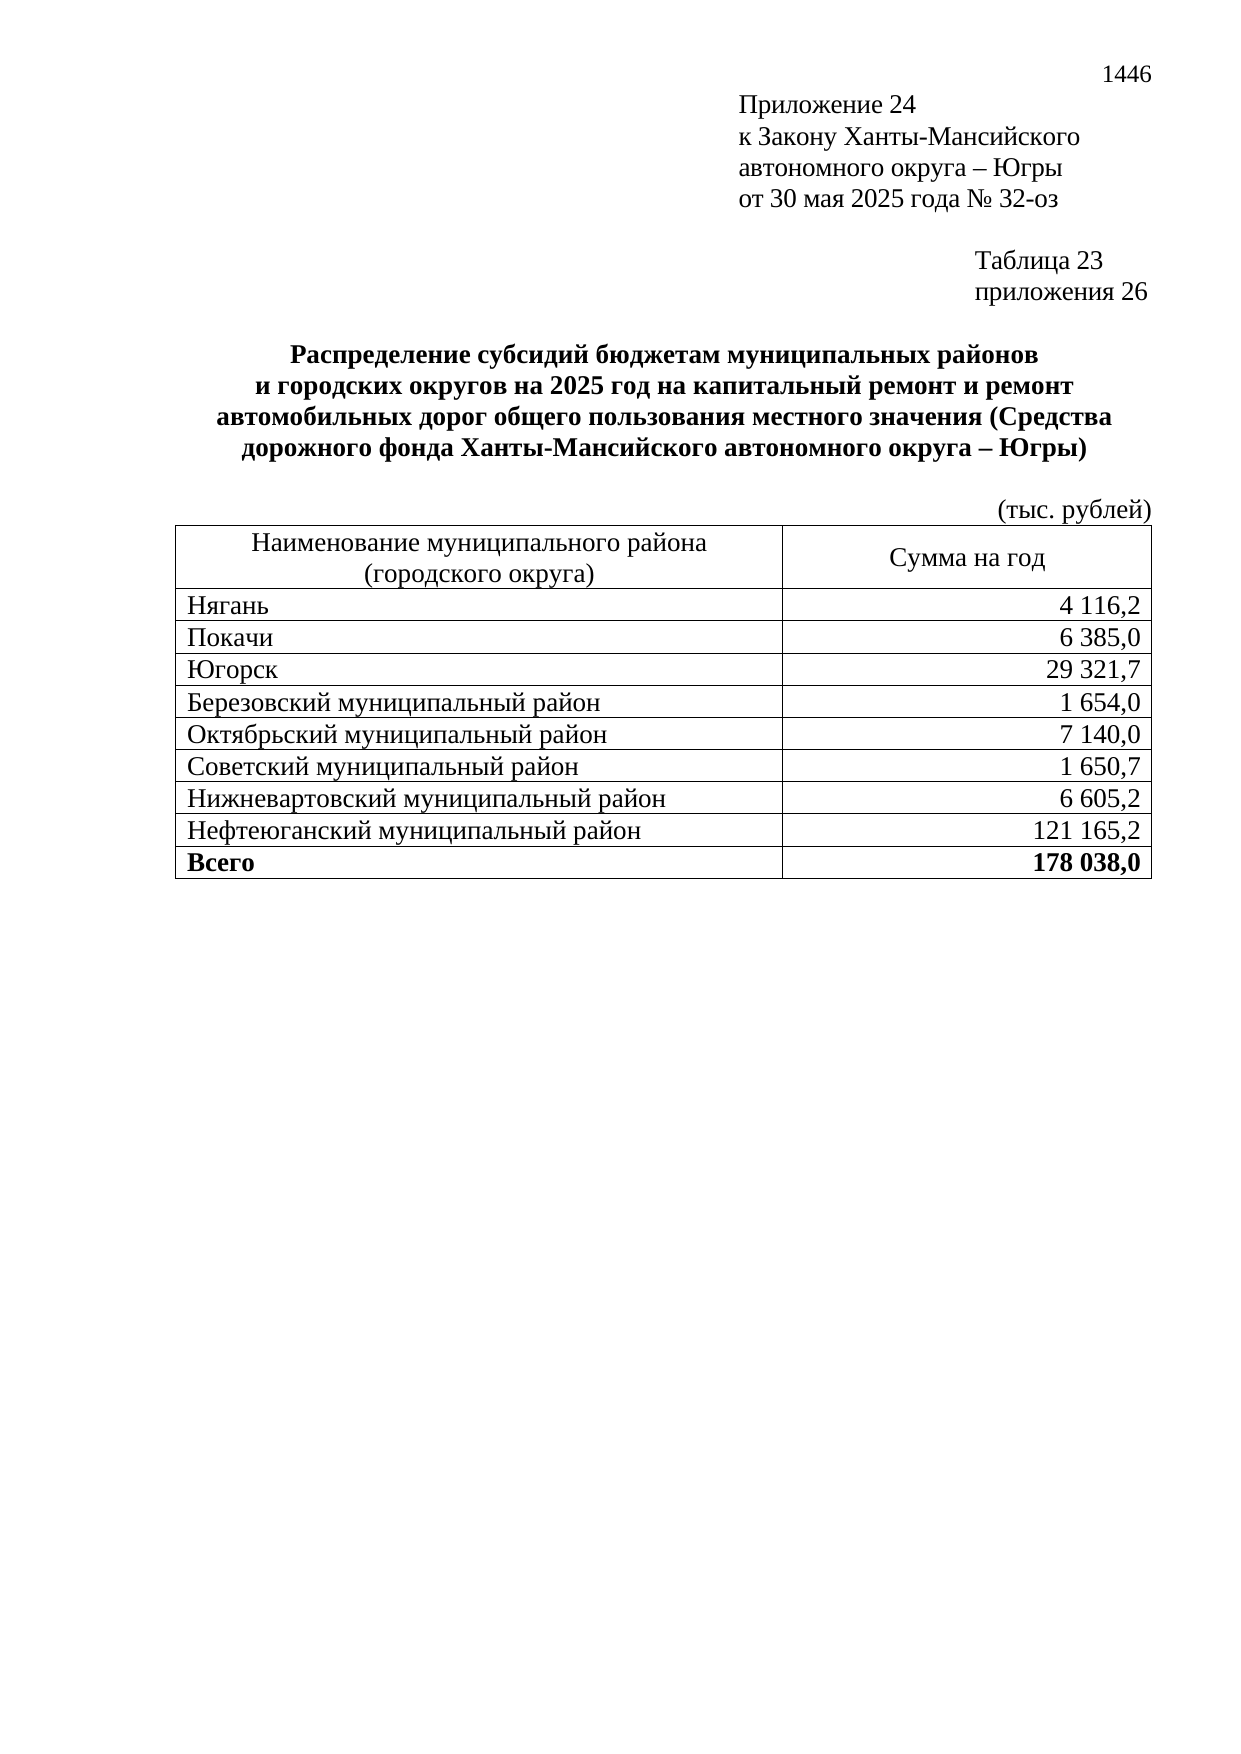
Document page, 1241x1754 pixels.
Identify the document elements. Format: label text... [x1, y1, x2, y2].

table_cell 178 038,0 [783, 847, 1151, 878]
table_cell Нягань [176, 589, 782, 620]
table_cell 6 385,0 [783, 621, 1151, 652]
table_cell 121 165,2 [783, 814, 1151, 846]
table_cell Нижневартовский муниципальный район [176, 782, 782, 813]
table_cell Советский муниципальный район [176, 750, 782, 781]
table_cell 6 605,2 [783, 782, 1151, 813]
table_cell 1 654,0 [783, 686, 1151, 717]
text Распределение субсидий бюджетам муниципальных районов [177, 338, 1152, 369]
table_cell Покачи [176, 621, 782, 652]
table_cell Березовский муниципальный район [176, 686, 782, 717]
text автономного округа – Югры [738, 151, 1152, 182]
table_cell Нефтеюганский муниципальный район [176, 814, 782, 846]
text от 30 мая 2025 года № 32-оз [738, 182, 1152, 213]
text и городских округов на 2025 год на капитальный ремонт и ремонт автомобильных дорог общего пользования местного значения (Средства дорожного фонда Ханты-Мансийского автономного округа – Югры) [177, 369, 1152, 462]
table_header Сумма на год [783, 526, 1151, 588]
text приложения 26 [974, 276, 1152, 307]
table_cell 7 140,0 [783, 718, 1151, 749]
text к Закону Ханты-Мансийского [738, 120, 1152, 151]
table_cell 29 321,7 [783, 654, 1151, 684]
table_cell 1 650,7 [783, 750, 1151, 781]
table_cell Югорск [176, 654, 782, 684]
table_header Наименование муниципального района (городского округа) [176, 526, 782, 588]
text Таблица 23 [974, 244, 1152, 276]
table_cell 4 116,2 [783, 589, 1151, 620]
table_cell Всего [176, 847, 782, 878]
text (тыс. рублей) [177, 493, 1152, 525]
table_cell Октябрьский муниципальный район [176, 718, 782, 749]
text Приложение 24 [738, 89, 1152, 120]
